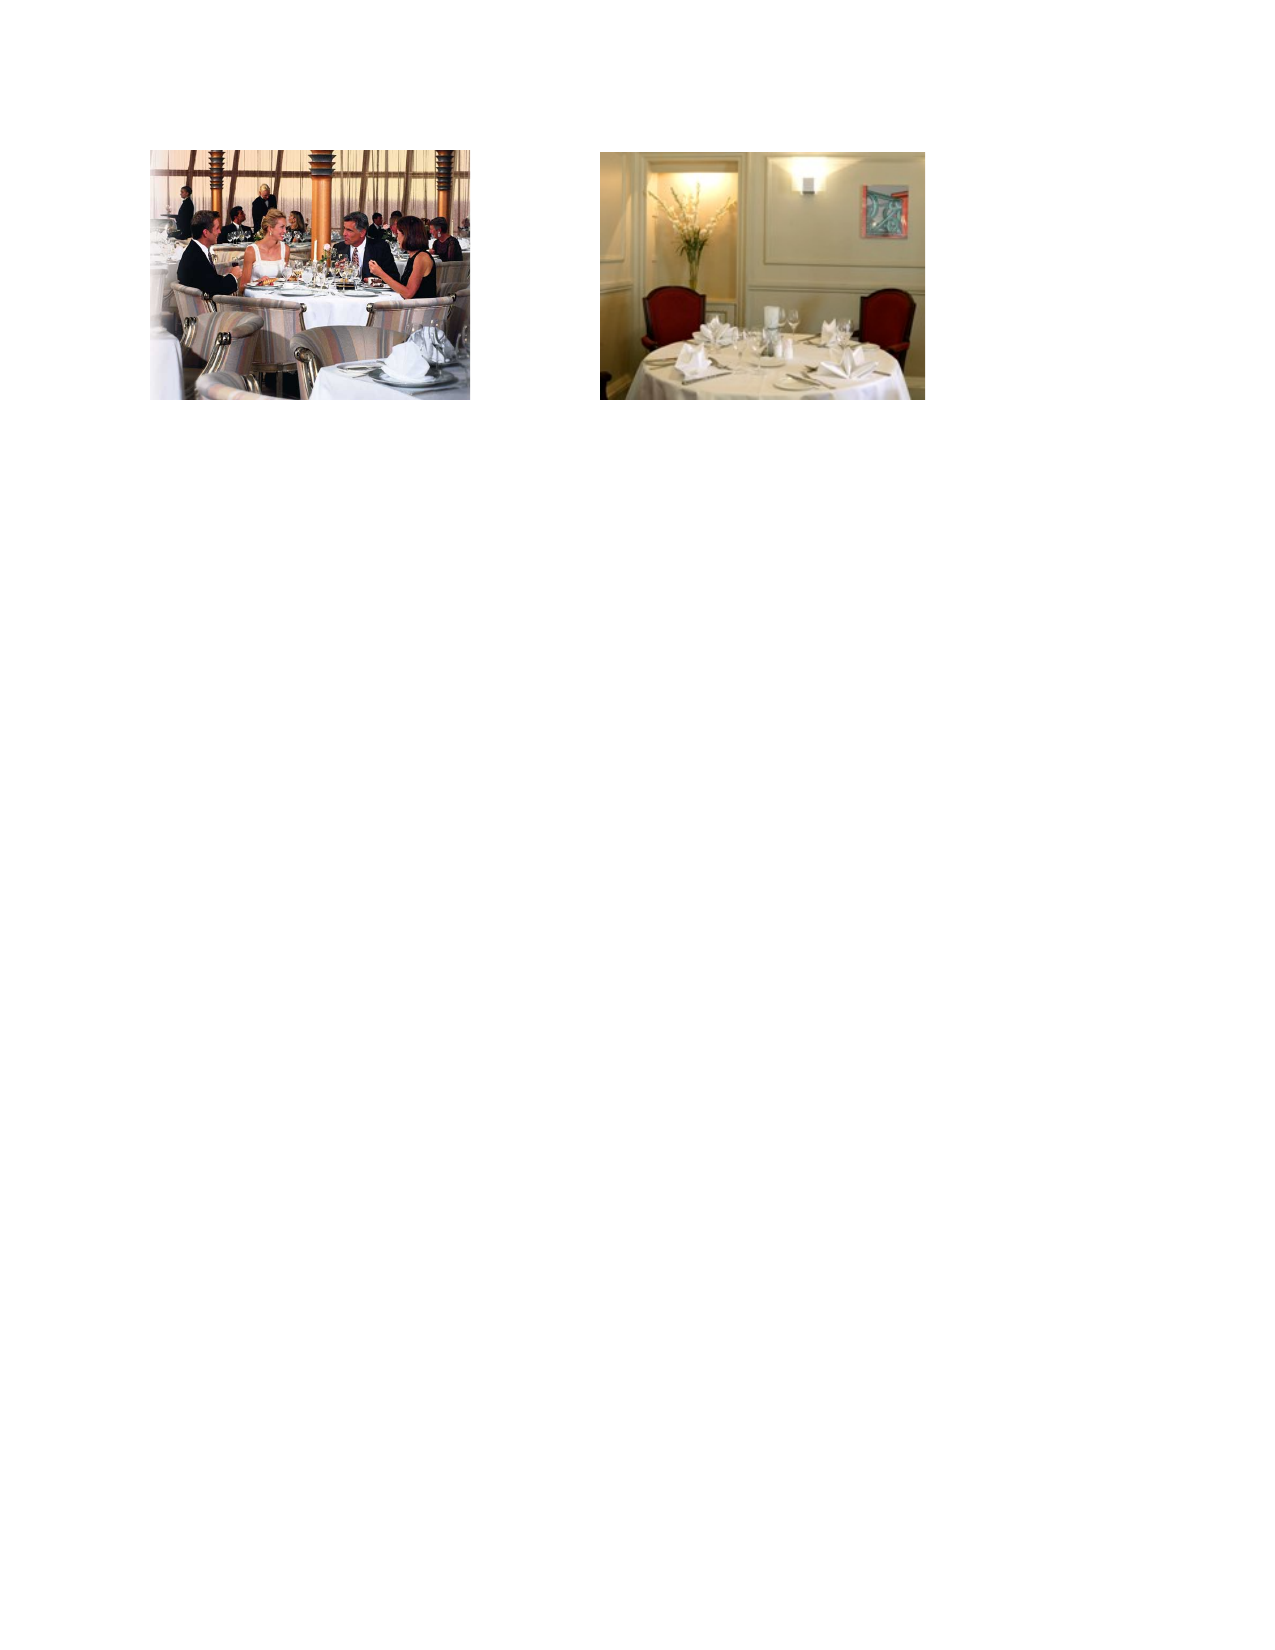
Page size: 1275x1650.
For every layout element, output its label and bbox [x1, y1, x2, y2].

picture [600, 152, 926, 400]
picture [150, 150, 471, 400]
